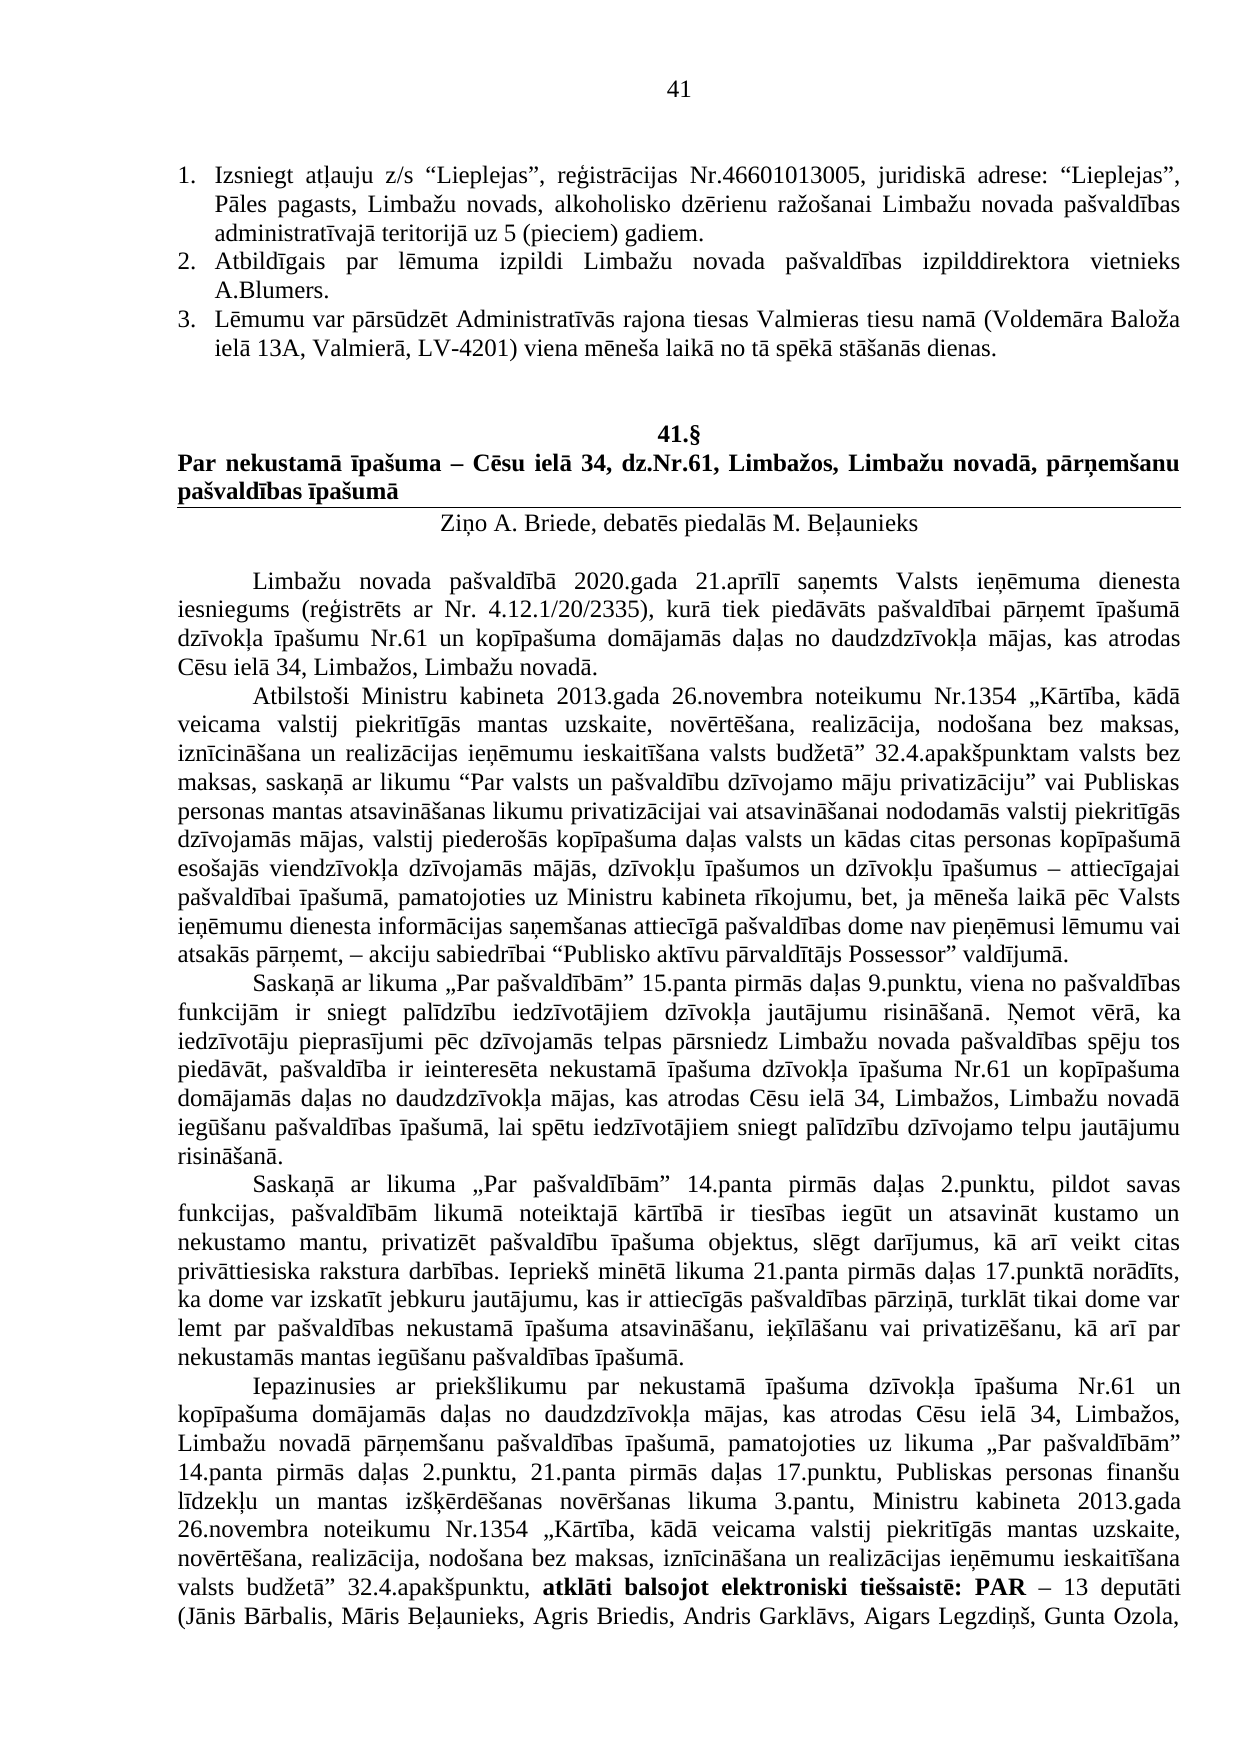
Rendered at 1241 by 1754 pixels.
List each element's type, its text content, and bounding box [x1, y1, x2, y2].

text Par nekustamā īpašuma – Cēsu ielā 34, dz.Nr.61, Limbažos, Limbažu novadā, pārņemšanu pašvaldības īpašumā [177, 448, 1181, 507]
text Saskaņā ar likuma „Par pašvaldībām” 14.panta pirmās daļas 2.punktu, pildot savas funkcijas, pašvaldībām likumā noteiktajā kārtībā ir tiesības iegūt un atsavināt kustamo un nekustamo mantu, privatizēt pašvaldību īpašuma objektus, slēgt darījumus, kā arī veikt citas privāttiesiska rakstura darbības. Iepriekš minētā likuma 21.panta pirmās daļas 17.punktā norādīts, ka dome var izskatīt jebkuru jautājumu, kas ir attiecīgās pašvaldības pārziņā, turklāt tikai dome var lemt par pašvaldības nekustamā īpašuma atsavināšanu, ieķīlāšanu vai privatizēšanu, kā arī par nekustamās mantas iegūšanu pašvaldības īpašumā. [177, 1169, 1181, 1371]
text 41.§ [177, 419, 1181, 448]
list Atbildīgais par lēmuma izpildi Limbažu novada pašvaldības izpilddirektora vietnieks A.Blumers. [177, 246, 1181, 304]
list Izsniegt atļauju z/s “Lieplejas”, reģistrācijas Nr.46601013005, juridiskā adrese: “Lieplejas”, Pāles pagasts, Limbažu novads, alkoholisko dzērienu ražošanai Limbažu novada pašvaldības administratīvajā teritorijā uz 5 (pieciem) gadiem. [177, 160, 1181, 246]
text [177, 1371, 1181, 1629]
text Saskaņā ar likuma „Par pašvaldībām” 15.panta pirmās daļas 9.punktu, viena no pašvaldības funkcijām ir sniegt palīdzību iedzīvotājiem dzīvokļa jautājumu risināšanā. Ņemot vērā, ka iedzīvotāju pieprasījumi pēc dzīvojamās telpas pārsniedz Limbažu novada pašvaldības spēju tos piedāvāt, pašvaldība ir ieinteresēta nekustamā īpašuma dzīvokļa īpašuma Nr.61 un kopīpašuma domājamās daļas no daudzdzīvokļa mājas, kas atrodas Cēsu ielā 34, Limbažos, Limbažu novadā iegūšanu pašvaldības īpašumā, lai spētu iedzīvotājiem sniegt palīdzību dzīvojamo telpu jautājumu risināšanā. [177, 968, 1181, 1169]
list Lēmumu var pārsūdzēt Administratīvās rajona tiesas Valmieras tiesu namā (Voldemāra Baloža ielā 13A, Valmierā, LV-4201) viena mēneša laikā no tā spēkā stāšanās dienas. [177, 304, 1181, 361]
text Atbilstoši Ministru kabineta 2013.gada 26.novembra noteikumu Nr.1354 „Kārtība, kādā veicama valstij piekritīgās mantas uzskaite, novērtēšana, realizācija, nodošana bez maksas, iznīcināšana un realizācijas ieņēmumu ieskaitīšana valsts budžetā” 32.4.apakšpunktam valsts bez maksas, saskaņā ar likumu “Par valsts un pašvaldību dzīvojamo māju privatizāciju” vai Publiskas personas mantas atsavināšanas likumu privatizācijai vai atsavināšanai nododamās valstij piekritīgās dzīvojamās mājas, valstij piederošās kopīpašuma daļas valsts un kādas citas personas kopīpašumā esošajās viendzīvokļa dzīvojamās mājās, dzīvokļu īpašumos un dzīvokļu īpašumus – attiecīgajai pašvaldībai īpašumā, pamatojoties uz Ministru kabineta rīkojumu, bet, ja mēneša laikā pēc Valsts ieņēmumu dienesta informācijas saņemšanas attiecīgā pašvaldības dome nav pieņēmusi lēmumu vai atsakās pārņemt, – akciju sabiedrībai “Publisko aktīvu pārvaldītājs Possessor” valdījumā. [177, 681, 1181, 968]
text Limbažu novada pašvaldībā 2020.gada 21.aprīlī saņemts Valsts ieņēmuma dienesta iesniegums (reģistrēts ar Nr. 4.12.1/20/2335), kurā tiek piedāvāts pašvaldībai pārņemt īpašumā dzīvokļa īpašumu Nr.61 un kopīpašuma domājamās daļas no daudzdzīvokļa mājas, kas atrodas Cēsu ielā 34, Limbažos, Limbažu novadā. [177, 566, 1181, 681]
text Ziņo A. Briede, debatēs piedalās M. Beļaunieks [177, 508, 1181, 537]
